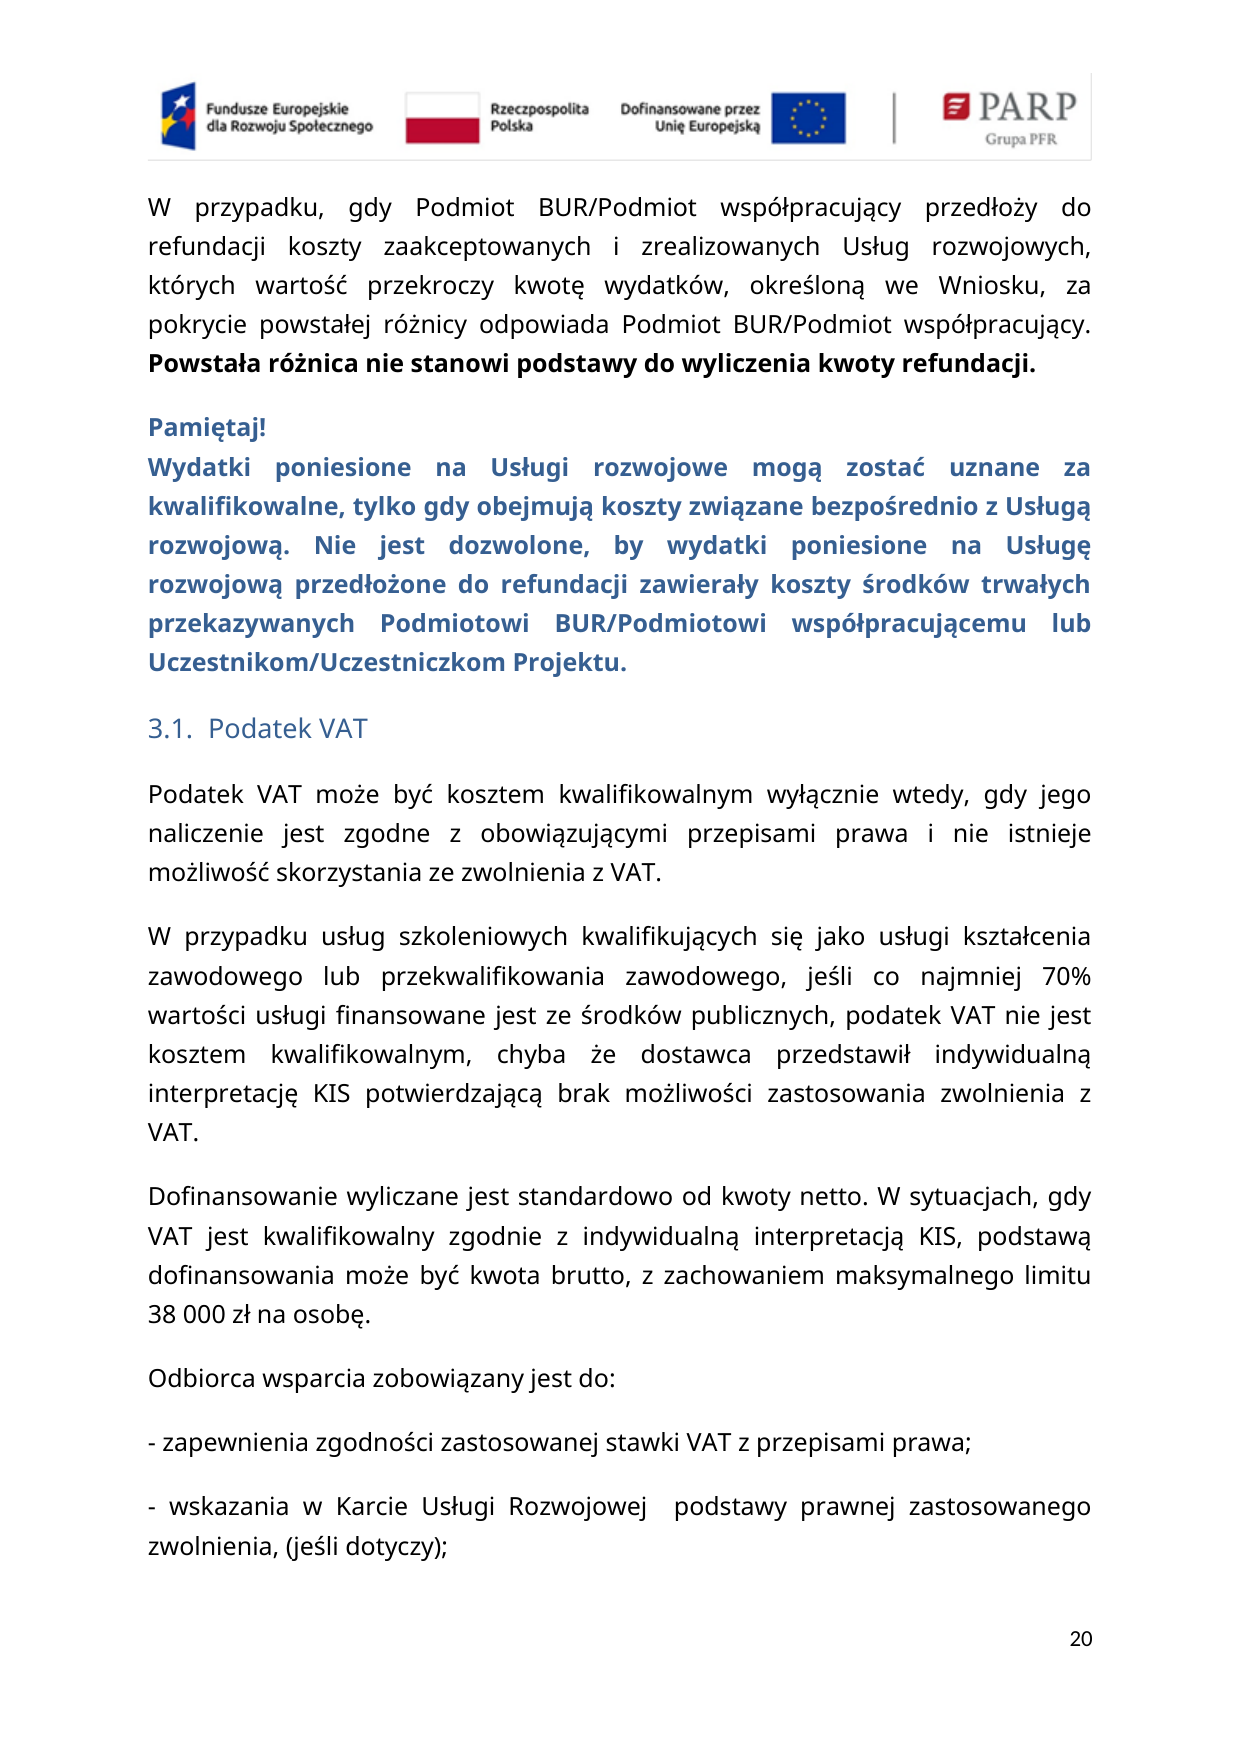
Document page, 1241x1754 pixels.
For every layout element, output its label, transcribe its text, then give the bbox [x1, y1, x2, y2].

text W przypadku, gdy Podmiot BUR/Podmiot współpracujący przedłoży do refundacji koszty zaakceptowanych i zrealizowanych Usług rozwojowych, których wartość przekroczy kwotę wydatków, określoną we Wniosku, za pokrycie powstałej różnicy odpowiada Podmiot BUR/Podmiot współpracujący. Powstała różnica nie stanowi podstawy do wyliczenia kwoty refundacji. [148, 189, 1092, 380]
text Podatek VAT może być kosztem kwalifikowalnym wyłącznie wtedy, gdy jego naliczenie jest zgodne z obowiązującymi przepisami prawa i nie istnieje możliwość skorzystania ze zwolnienia z VAT. [148, 777, 1092, 889]
list Podatek VAT [148, 709, 1092, 746]
text - wskazania w Karcie Usługi Rozwojowej podstawy prawnej zastosowanego zwolnienia, (jeśli dotyczy); [148, 1489, 1092, 1562]
text Dofinansowanie wyliczane jest standardowo od kwoty netto. W sytuacjach, gdy VAT jest kwalifikowalny zgodnie z indywidualną interpretacją KIS, podstawą dofinansowania może być kwota brutto, z zachowaniem maksymalnego limitu 38 000 zł na osobę. [148, 1179, 1092, 1331]
text Wydatki poniesione na Usługi rozwojowe mogą zostać uznane za kwalifikowalne, tylko gdy obejmują koszty związane bezpośrednio z Usługą rozwojową. Nie jest dozwolone, by wydatki poniesione na Usługę rozwojową przedłożone do refundacji zawierały koszty środków trwałych przekazywanych Podmiotowi BUR/Podmiotowi współpracującemu lub Uczestnikom/Uczestniczkom Projektu. [148, 449, 1092, 679]
text Pamiętaj! [148, 410, 1092, 444]
text Odbiorca wsparcia zobowiązany jest do: [148, 1361, 1092, 1395]
picture [147, 73, 1093, 162]
text W przypadku usług szkoleniowych kwalifikujących się jako usługi kształcenia zawodowego lub przekwalifikowania zawodowego, jeśli co najmniej 70% wartości usługi finansowane jest ze środków publicznych, podatek VAT nie jest kosztem kwalifikowalnym, chyba że dostawca przedstawił indywidualną interpretację KIS potwierdzającą brak możliwości zastosowania zwolnienia z VAT. [148, 919, 1092, 1149]
text - zapewnienia zgodności zastosowanej stawki VAT z przepisami prawa; [148, 1425, 1092, 1459]
